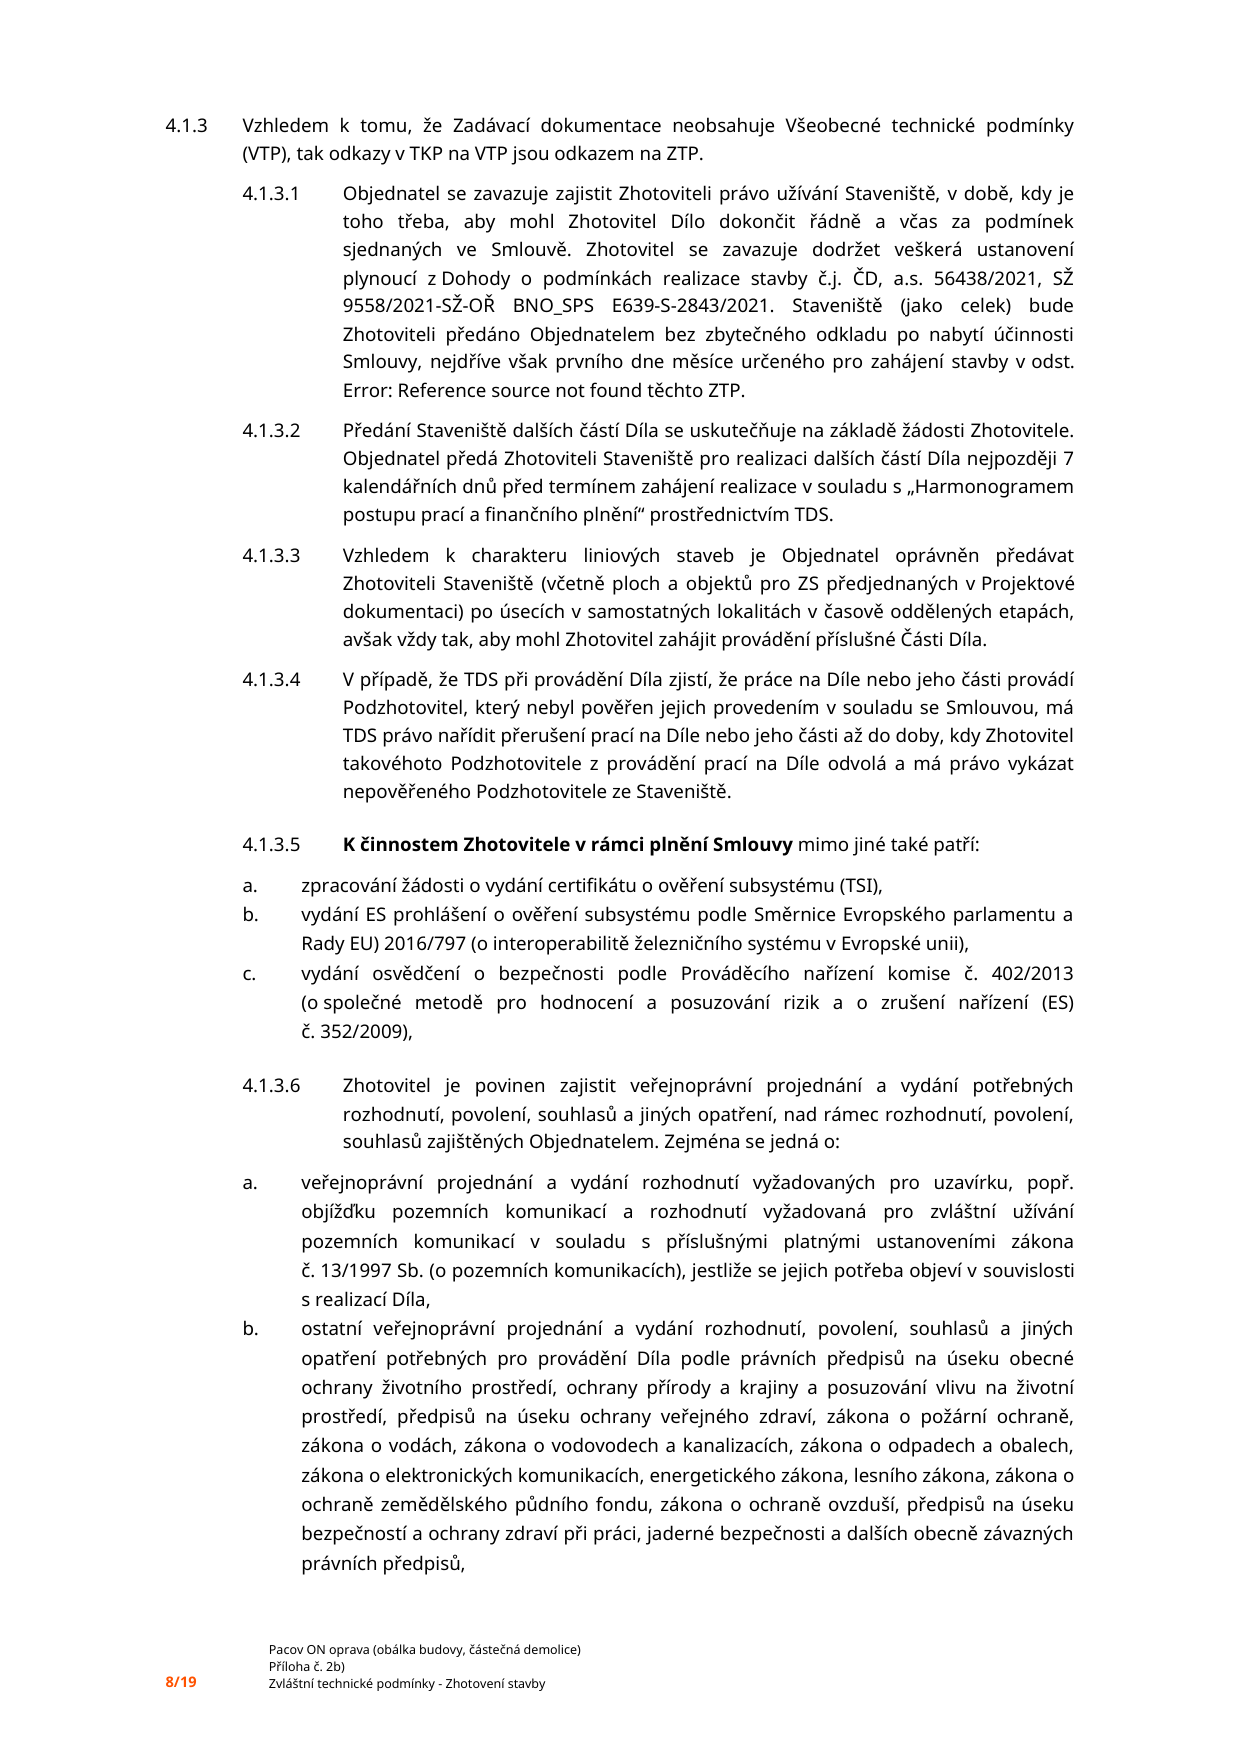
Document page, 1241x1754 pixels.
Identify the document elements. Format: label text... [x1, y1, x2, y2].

list ostatní veřejnoprávní projednání a vydání rozhodnutí, povolení, souhlasů a jiných opatření potřebných pro provádění Díla podle právních předpisů na úseku obecné ochrany životního prostředí, ochrany přírody a krajiny a posuzování vlivu na životní prostředí, předpisů na úseku ochrany veřejného zdraví, zákona o požární ochraně, zákona o vodách, zákona o vodovodech a kanalizacích, zákona o odpadech a obalech, zákona o elektronických komunikacích, energetického zákona, lesního zákona, zákona o ochraně zemědělského půdního fondu, zákona o ochraně ovzduší, předpisů na úseku bezpečností a ochrany zdraví při práci, jaderné bezpečnosti a dalších obecně závazných právních předpisů, [242, 1316, 1075, 1575]
list K činnostem Zhotovitele v rámci plnění Smlouvy mimo jiné také patří: [242, 832, 1075, 857]
list Vzhledem k tomu, že Zadávací dokumentace neobsahuje Všeobecné technické podmínky (VTP), tak odkazy v TKP na VTP jsou odkazem na ZTP. [165, 112, 1075, 166]
list Předání Staveniště dalších částí Díla se uskutečňuje na základě žádosti Zhotovitele. Objednatel předá Zhotoviteli Staveniště pro realizaci dalších částí Díla nejpozději 7 kalendářních dnů před termínem zahájení realizace v souladu s „Harmonogramem postupu prací a finančního plnění“ prostřednictvím TDS. [242, 417, 1075, 527]
list Zhotovitel je povinen zajistit veřejnoprávní projednání a vydání potřebných rozhodnutí, povolení, souhlasů a jiných opatření, nad rámec rozhodnutí, povolení, souhlasů zajištěných Objednatelem. Zejména se jedná o: [242, 1073, 1075, 1154]
list veřejnoprávní projednání a vydání rozhodnutí vyžadovaných pro uzavírku, popř. objížďku pozemních komunikací a rozhodnutí vyžadovaná pro zvláštní užívání pozemních komunikací v souladu s příslušnými platnými ustanoveními zákona č. 13/1997 Sb. (o pozemních komunikacích), jestliže se jejich potřeba objeví v souvislosti s realizací Díla, [242, 1169, 1075, 1312]
list zpracování žádosti o vydání certifikátu o ověření subsystému (TSI), [242, 872, 1075, 898]
list vydání ES prohlášení o ověření subsystému podle Směrnice Evropského parlamentu a Rady EU) 2016/797 (o interoperabilitě železničního systému v Evropské unii), [242, 901, 1075, 956]
list vydání osvědčení o bezpečnosti podle Prováděcího nařízení komise č. 402/2013 (o společné metodě pro hodnocení a posuzování rizik a o zrušení nařízení (ES) č. 352/2009), [242, 960, 1075, 1044]
list Vzhledem k charakteru liniových staveb je Objednatel oprávněn předávat Zhotoviteli Staveniště (včetně ploch a objektů pro ZS předjednaných v Projektové dokumentaci) po úsecích v samostatných lokalitách v časově oddělených etapách, avšak vždy tak, aby mohl Zhotovitel zahájit provádění příslušné Části Díla. [242, 542, 1075, 652]
list V případě, že TDS při provádění Díla zjistí, že práce na Díle nebo jeho části provádí Podzhotovitel, který nebyl pověřen jejich provedením v souladu se Smlouvou, má TDS právo nařídit přerušení prací na Díle nebo jeho části až do doby, kdy Zhotovitel takovéhoto Podzhotovitele z provádění prací na Díle odvolá a má právo vykázat nepověřeného Podzhotovitele ze Staveniště. [242, 667, 1075, 804]
